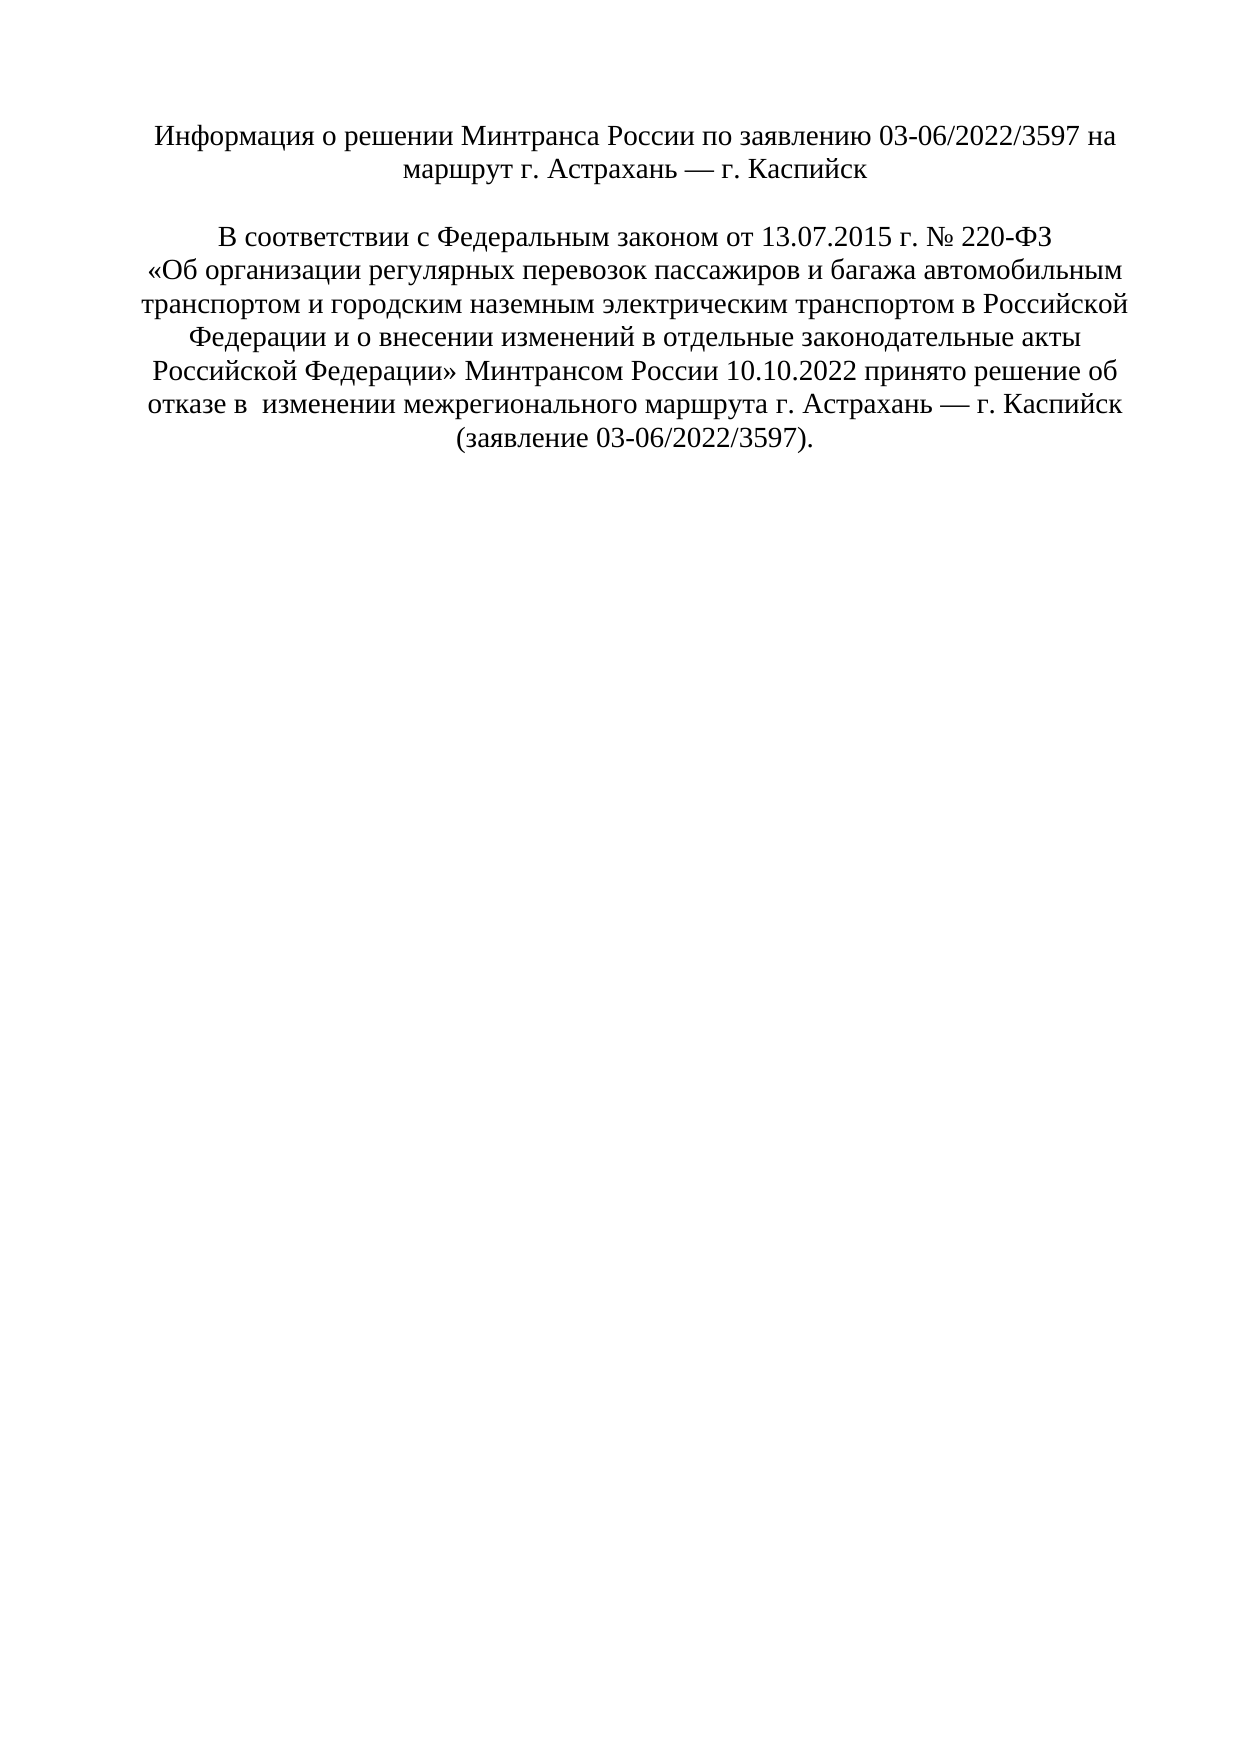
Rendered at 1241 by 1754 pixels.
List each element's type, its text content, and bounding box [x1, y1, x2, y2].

text Информация о решении Минтранса России по заявлению 03-06/2022/3597 на маршрут г. Астрахань — г. Каспийск [118, 118, 1152, 185]
text В соответствии с Федеральным законом от 13.07.2015 г. № 220-ФЗ «Об организации регулярных перевозок пассажиров и багажа автомобильным транспортом и городским наземным электрическим транспортом в Российской Федерации и о внесении изменений в отдельные законодательные акты Российской Федерации» Минтрансом России 10.10.2022 принято решение об отказе в изменении межрегионального маршрута г. Астрахань — г. Каспийск (заявление 03-06/2022/3597). [118, 219, 1152, 453]
